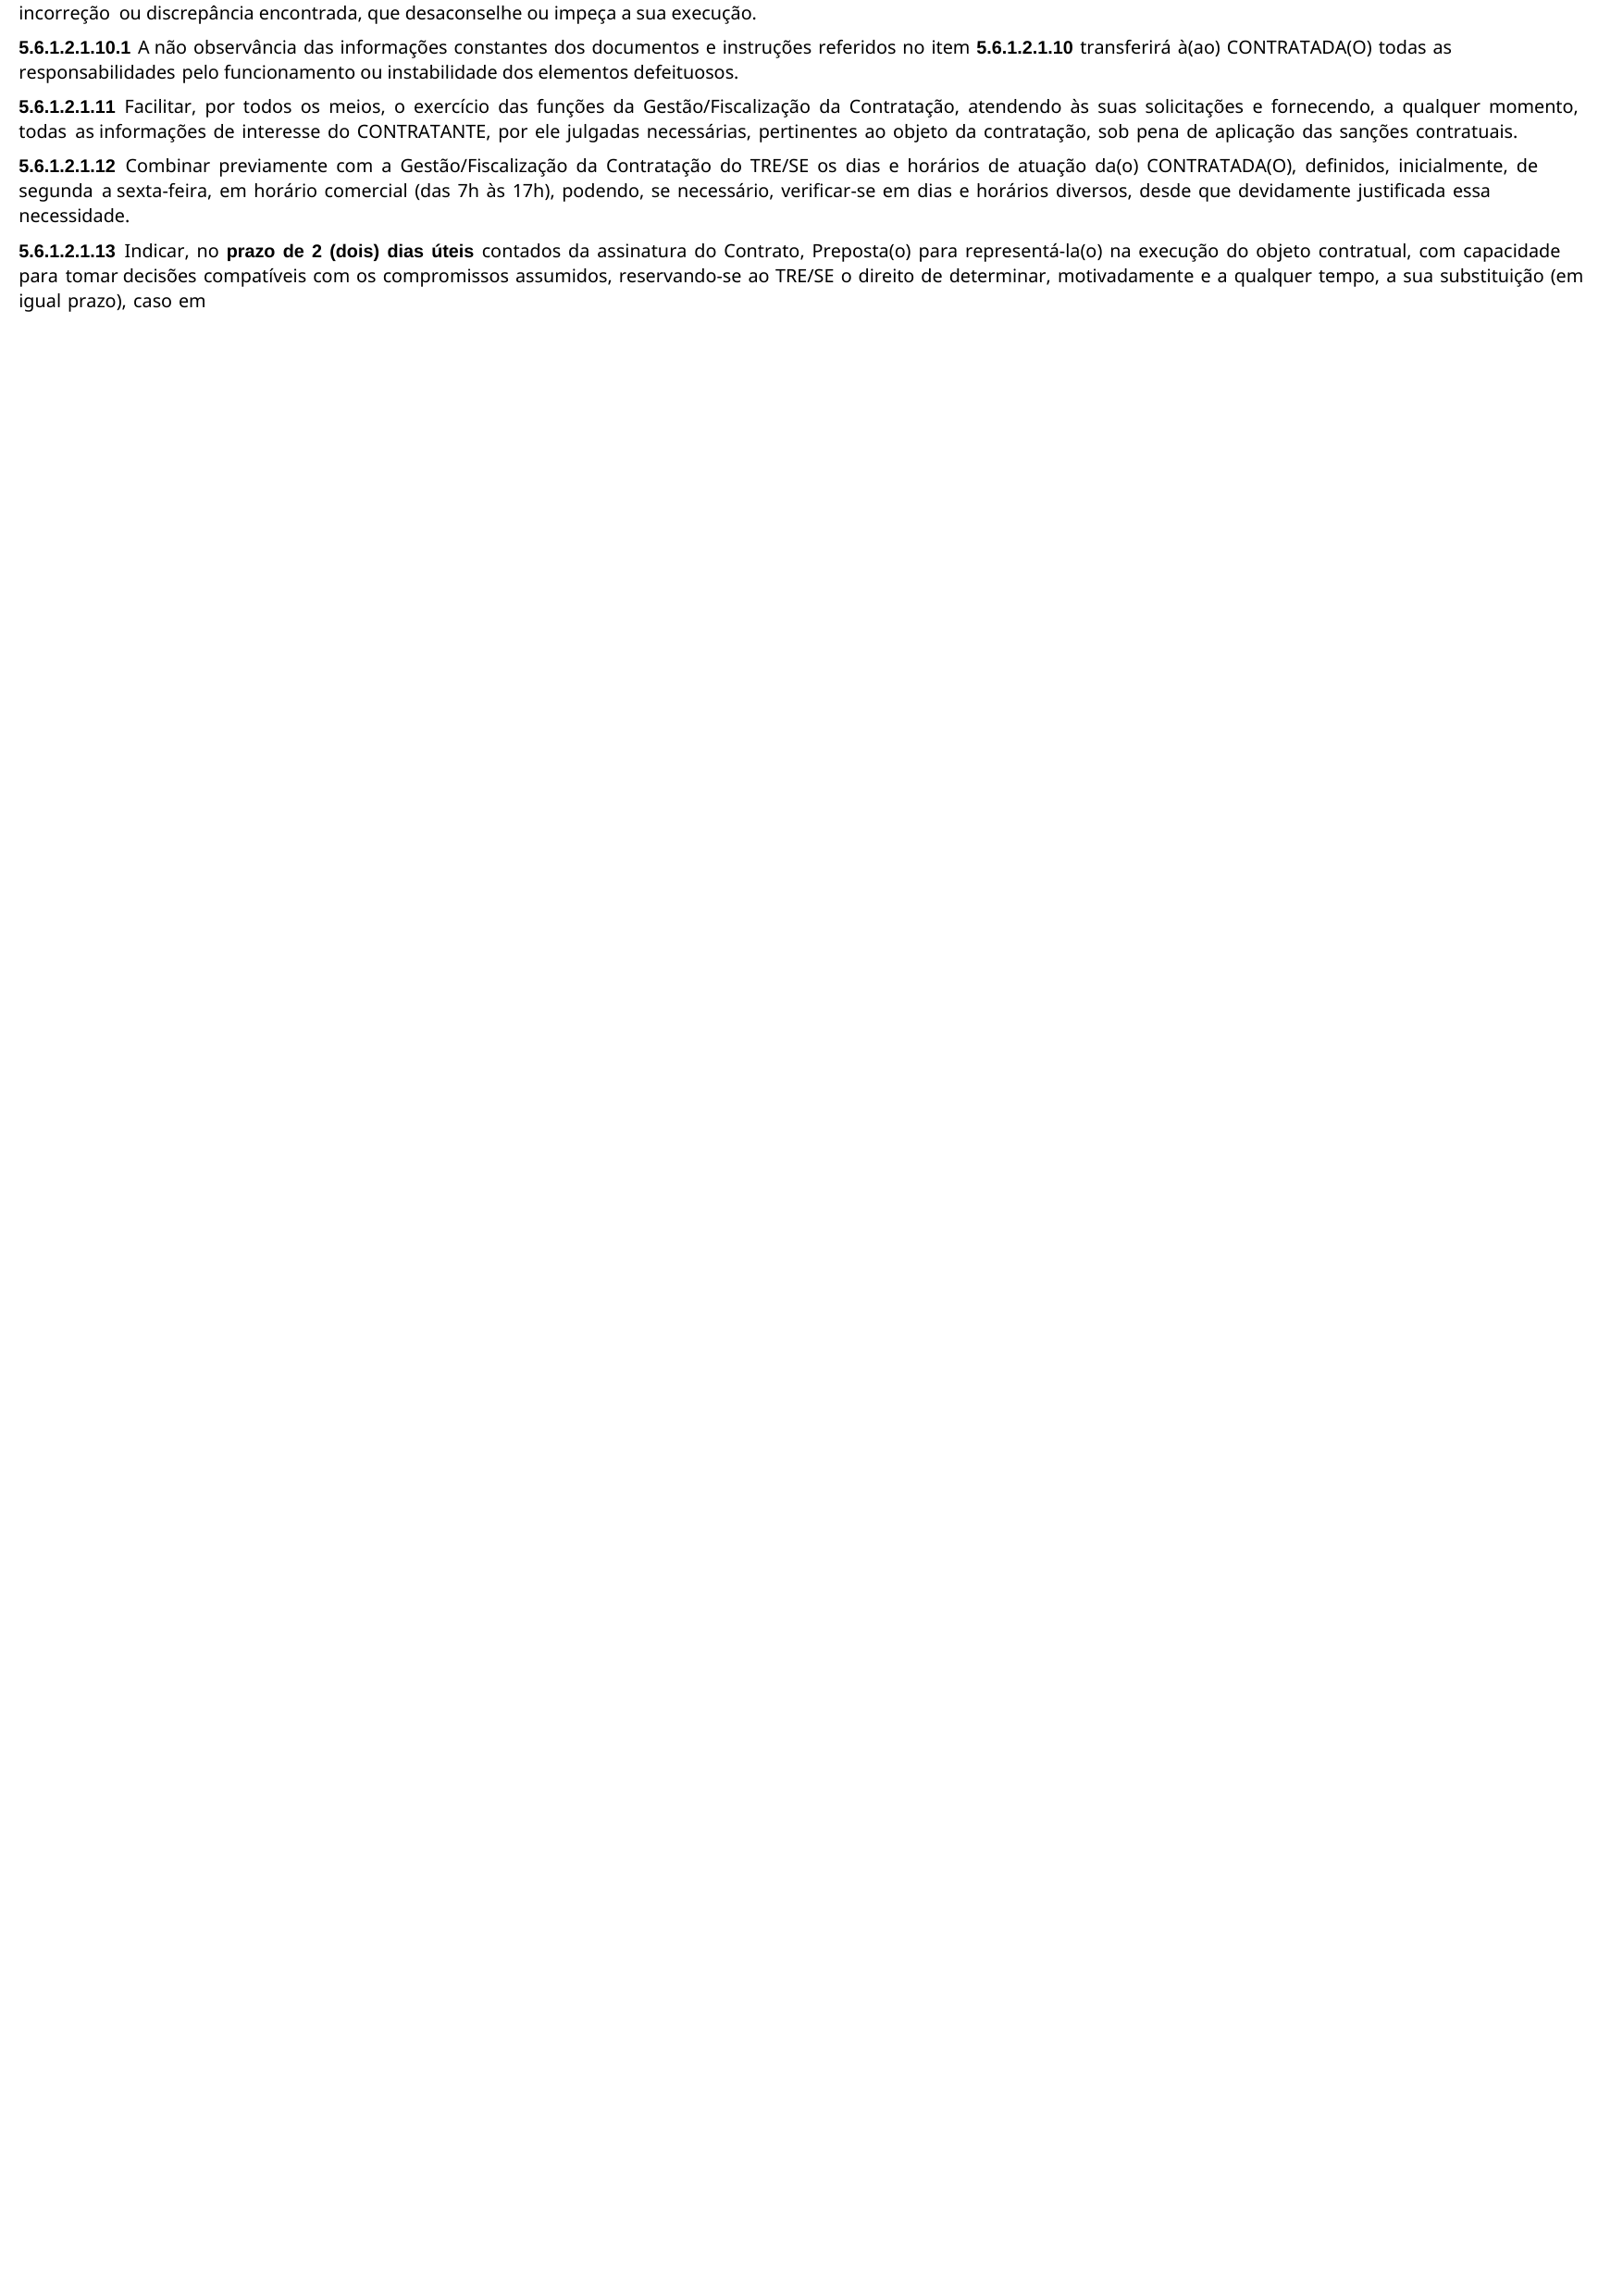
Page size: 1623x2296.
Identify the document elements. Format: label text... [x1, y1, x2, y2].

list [19, 0, 1604, 25]
list Facilitar, por todos os meios, o exercício das funções da Gestão/Fiscalização da Contratação, atendendo às suas solicitações e fornecendo, a qualquer momento, todas as informações de interesse do CONTRATANTE, por ele julgadas necessárias, pertinentes ao objeto da contratação, sob pena de aplicação das sanções contratuais. [19, 93, 1604, 143]
list Indicar, no prazo de 2 (dois) dias úteis contados da assinatura do Contrato, Preposta(o) para representá-la(o) na execução do objeto contratual, com capacidade para tomar decisões compatíveis com os compromissos assumidos, reservando-se ao TRE/SE o direito de determinar, motivadamente e a qualquer tempo, a sua substituição (em igual prazo), caso em [19, 238, 1604, 313]
list A não observância das informações constantes dos documentos e instruções referidos no item 5.6.1.2.1.10 transferirá à(ao) CONTRATADA(O) todas as responsabilidades pelo funcionamento ou instabilidade dos elementos defeituosos. [19, 34, 1604, 84]
list Combinar previamente com a Gestão/Fiscalização da Contratação do TRE/SE os dias e horários de atuação da(o) CONTRATADA(O), definidos, inicialmente, de segunda a sexta-feira, em horário comercial (das 7h às 17h), podendo, se necessário, verificar-se em dias e horários diversos, desde que devidamente justificada essa necessidade. [19, 154, 1604, 229]
